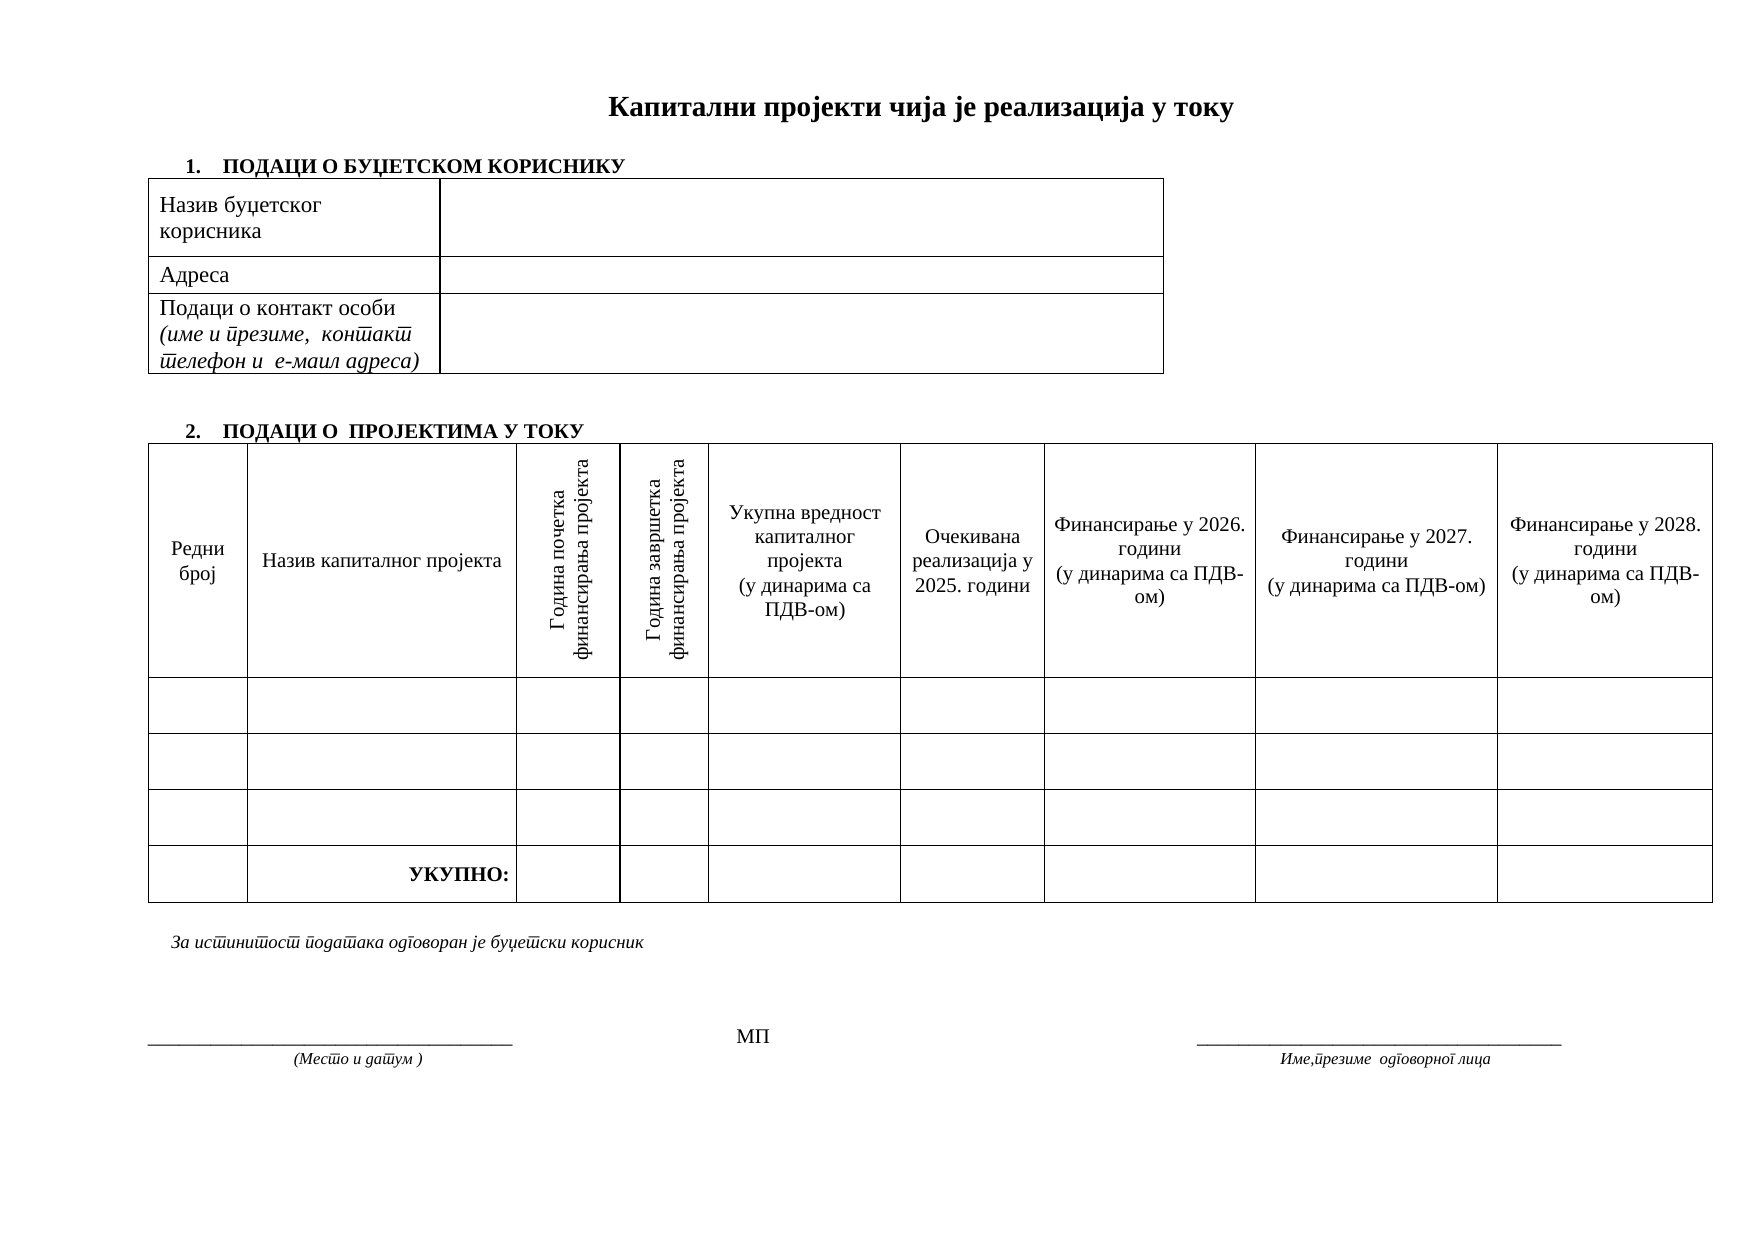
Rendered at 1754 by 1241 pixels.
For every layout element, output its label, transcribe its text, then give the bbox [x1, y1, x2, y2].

table_cell [621, 678, 708, 733]
table_cell [901, 846, 1044, 902]
table_cell [248, 678, 516, 733]
table_cell [1256, 846, 1497, 902]
text ___________________________________ MП ___________________________________ [148, 1024, 1695, 1048]
table_cell [621, 790, 708, 845]
table_header Укупна вредност капиталног пројекта (у динарима са ПДВ-ом) [709, 444, 900, 677]
table_cell [709, 790, 900, 845]
table_cell [517, 678, 619, 733]
table_cell [709, 678, 900, 733]
table_cell УКУПНО: [248, 846, 516, 902]
table_header Година завршетка финансирања пројекта [621, 444, 708, 677]
list ПОДАЦИ О БУЏЕТСКОМ КОРИСНИКУ [185, 154, 1695, 178]
table_cell [901, 734, 1044, 789]
table_cell [621, 734, 708, 789]
table_cell [248, 790, 516, 845]
table_cell [1498, 734, 1712, 789]
table_cell [709, 846, 900, 902]
table_cell [248, 734, 516, 789]
table_cell [1256, 678, 1497, 733]
table_header Финансирање у 2028. години (у динарима са ПДВ-ом) [1498, 444, 1712, 677]
table_header Финансирање у 2027. години (у динарима са ПДВ-ом) [1256, 444, 1497, 677]
table_cell [149, 734, 247, 789]
table_cell [517, 846, 619, 902]
list ПОДАЦИ О ПРОЈЕКТИМА У ТОКУ [185, 419, 1695, 443]
table_cell [621, 846, 708, 902]
table_header Назив буџетског корисника [149, 179, 439, 256]
table_header Очекивана реализација у 2025. години [901, 444, 1044, 677]
table_header [441, 179, 1163, 256]
table_cell [1256, 734, 1497, 789]
table_cell [517, 790, 619, 845]
text (Место и датум ) Име,презиме одговорног лица [148, 1048, 1695, 1068]
table_cell [1045, 678, 1255, 733]
table_cell [1498, 846, 1712, 902]
table_cell [1045, 846, 1255, 902]
table_header Редни број [149, 444, 247, 677]
table_cell [1045, 734, 1255, 789]
table_cell [1498, 678, 1712, 733]
table_cell [1256, 790, 1497, 845]
table_cell [709, 734, 900, 789]
table_cell [901, 678, 1044, 733]
table_cell [149, 846, 247, 902]
table_cell [1498, 790, 1712, 845]
table_cell Адреса [149, 257, 439, 293]
table_header Финансирање у 2026. години (у динарима са ПДВ-ом) [1045, 444, 1255, 677]
table_header Година почетка финансирања пројекта [517, 444, 619, 677]
table_header Назив капиталног пројекта [248, 444, 516, 677]
table_cell [517, 734, 619, 789]
table_cell [901, 790, 1044, 845]
table_cell [149, 790, 247, 845]
table_cell [1045, 790, 1255, 845]
table_cell [441, 257, 1163, 293]
table_cell [149, 678, 247, 733]
text Капитални пројекти чија је реализација у току [148, 89, 1695, 123]
table_cell Подаци о контакт особи (име и презиме, контакт телефон и e-мaил адреса) [149, 294, 439, 373]
text За истинитост података одговоран је буџетски корисник [148, 931, 1695, 952]
table_cell [441, 294, 1163, 373]
